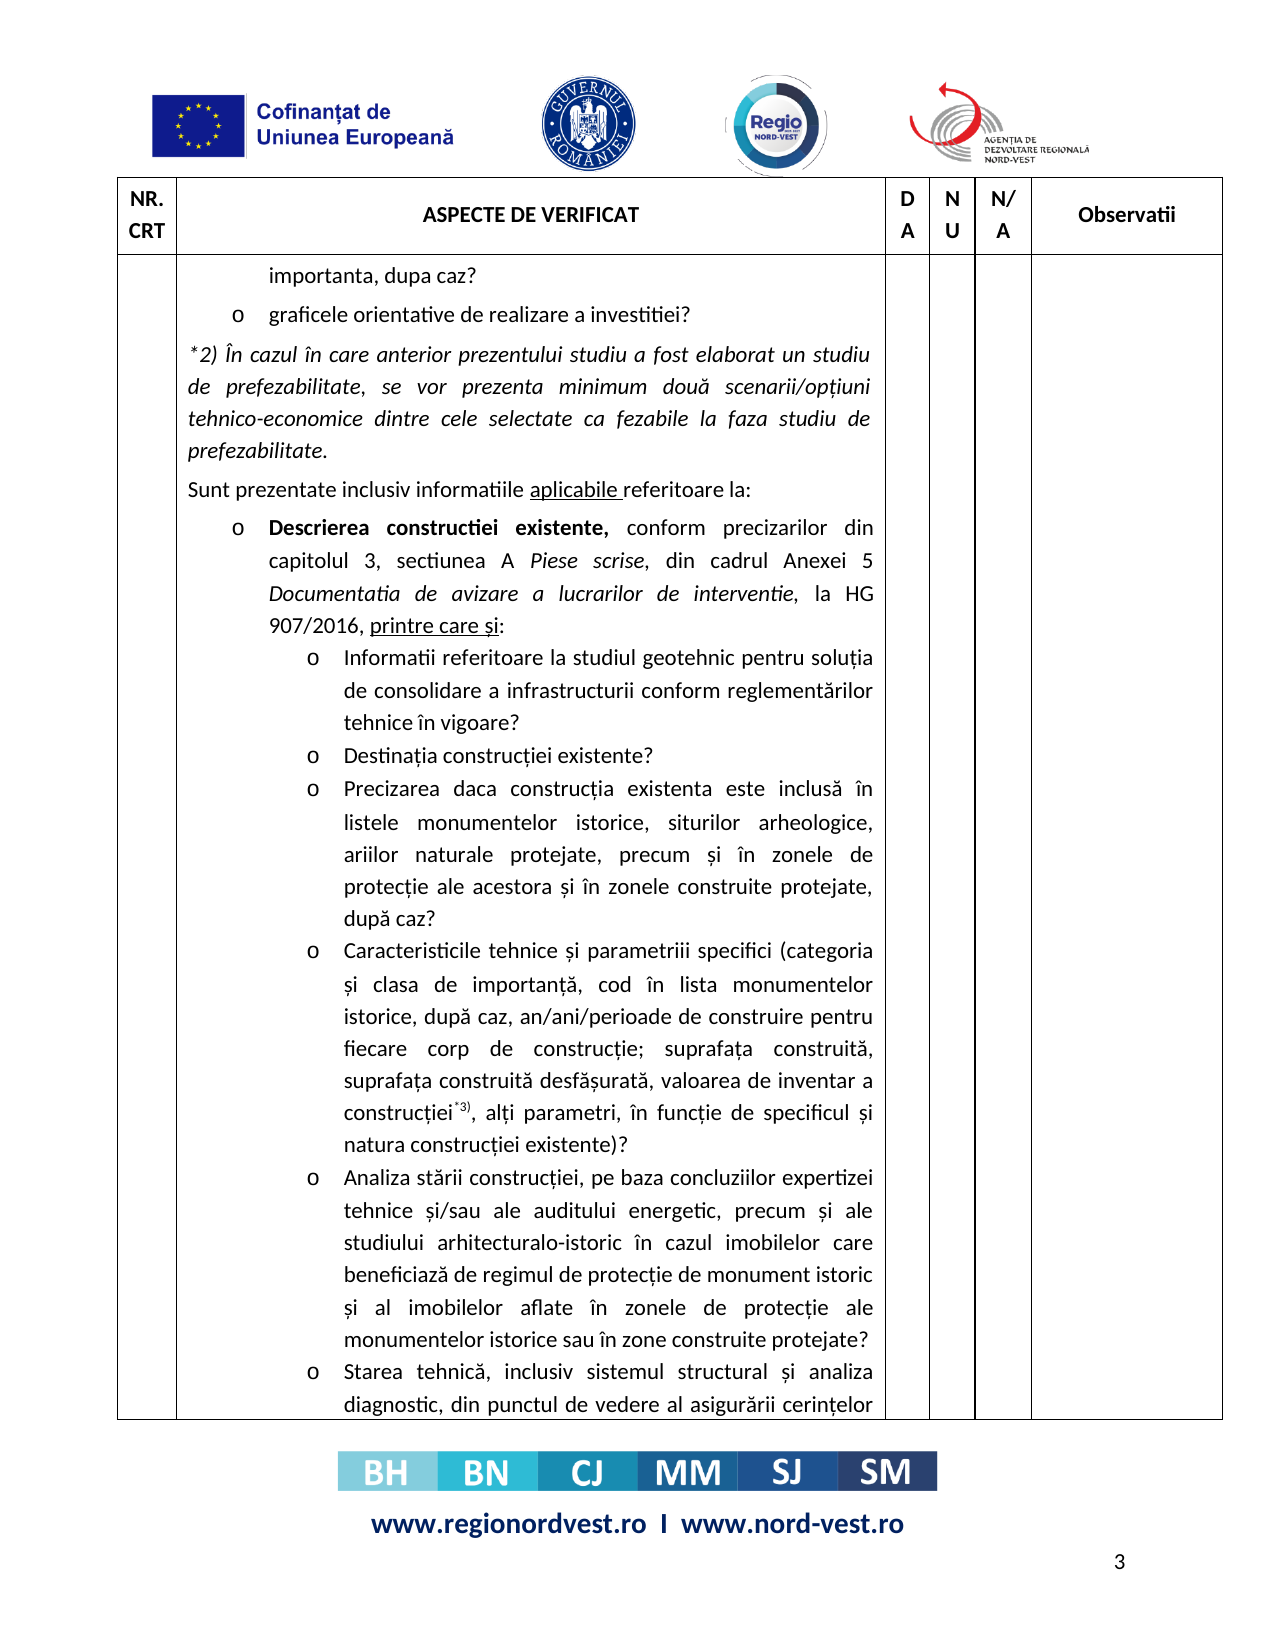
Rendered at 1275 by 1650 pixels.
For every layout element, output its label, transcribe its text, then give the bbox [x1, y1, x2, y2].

picture [150, 75, 1089, 177]
picture [337, 1451, 938, 1491]
table_header NU [930, 178, 974, 254]
table_cell [118, 255, 176, 1418]
table_header N/A [976, 178, 1031, 254]
table_header ASPECTE DE VERIFICAT [177, 178, 885, 254]
table_header NR. CRT [118, 178, 176, 254]
table_header Observatii [1032, 178, 1222, 254]
table_cell [976, 255, 1031, 1418]
table_cell [1032, 255, 1222, 1418]
table_cell [886, 255, 929, 1418]
table_cell [930, 255, 974, 1418]
table_header DA [886, 178, 929, 254]
